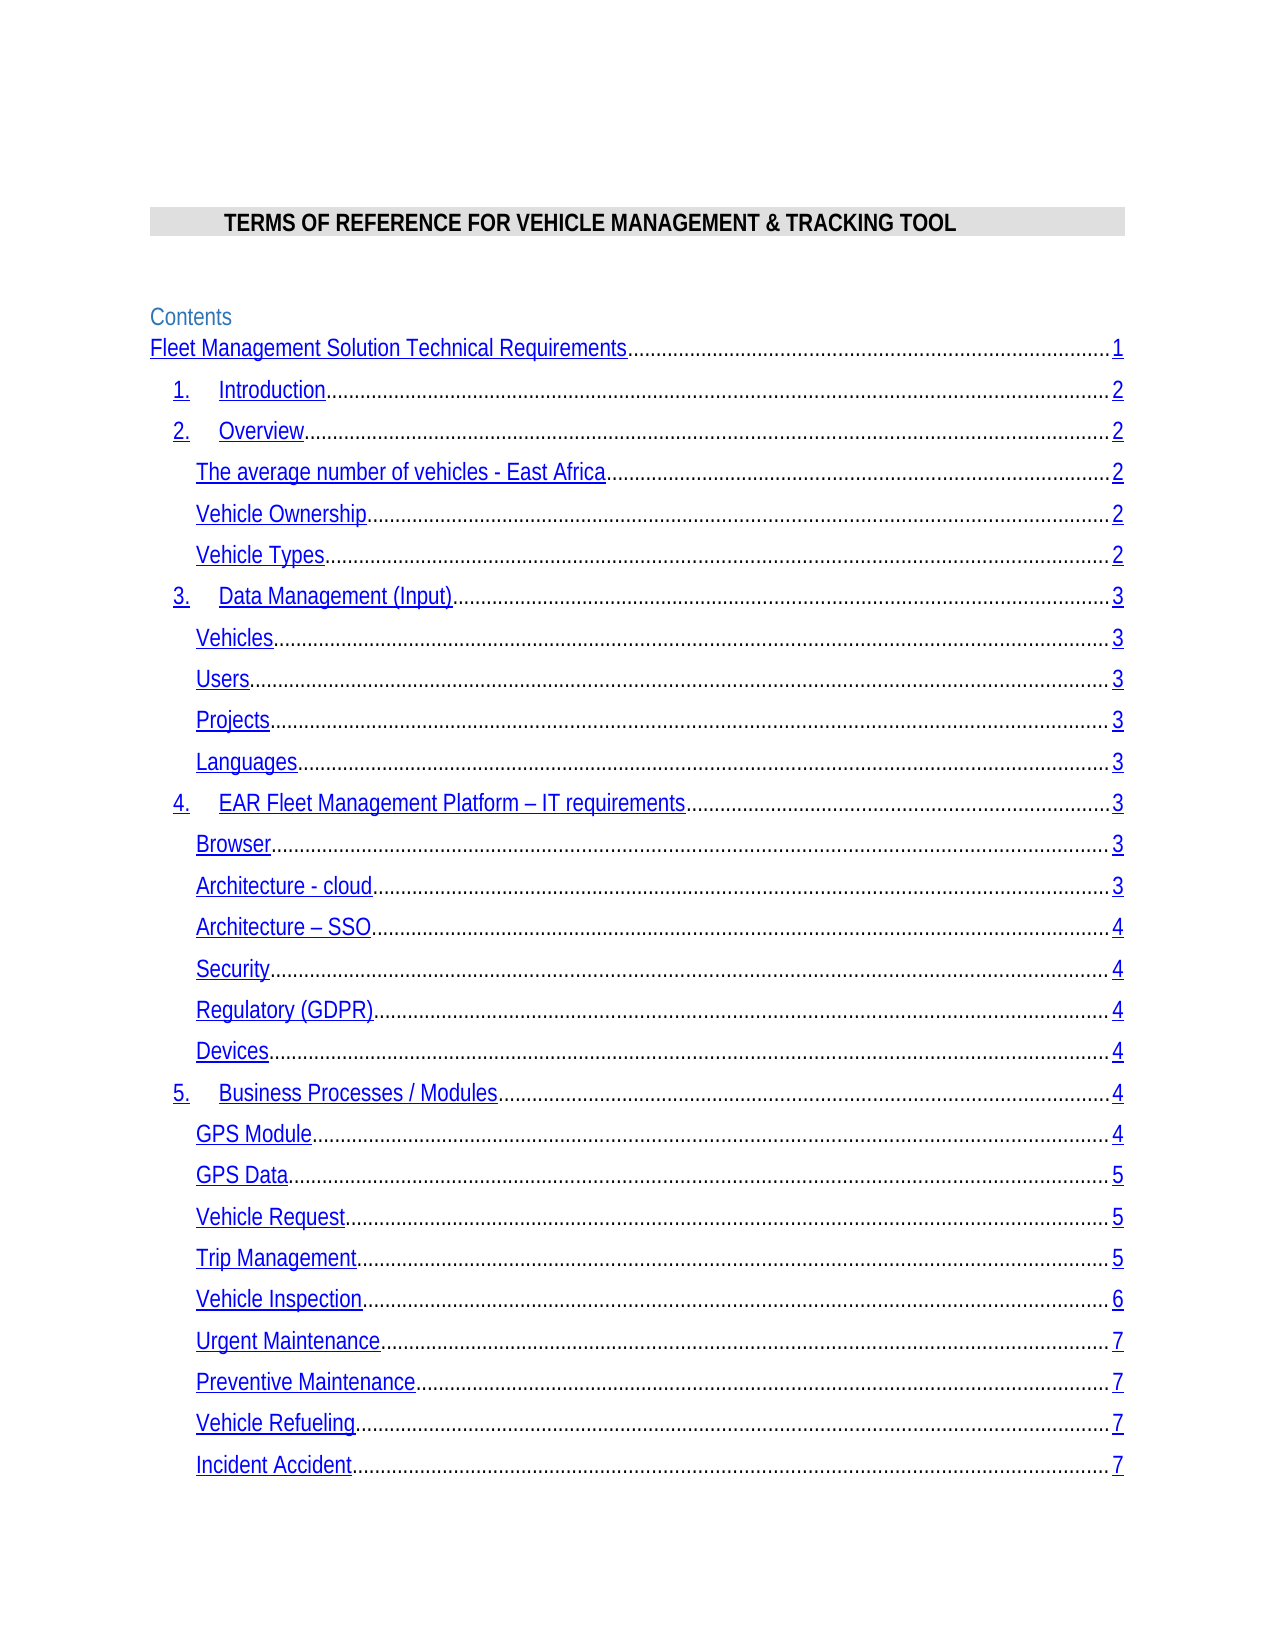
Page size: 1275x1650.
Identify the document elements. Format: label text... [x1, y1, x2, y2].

text Fleet Management Solution Technical Requirements 1 [150, 333, 1125, 362]
text Preventive Maintenance 7 [196, 1367, 1125, 1396]
text 2. Overview 2 [173, 416, 1125, 444]
text Vehicle Refueling 7 [196, 1408, 1125, 1437]
text 5. Business Processes / Modules 4 [173, 1078, 1125, 1106]
text Architecture - cloud 3 [196, 871, 1125, 899]
text Vehicle Ownership 2 [196, 499, 1125, 527]
text TERMS OF REFERENCE FOR VEHICLE MANAGEMENT & TRACKING TOOL [150, 207, 1125, 236]
text Vehicle Types 2 [196, 540, 1125, 569]
text 1. Introduction 2 [173, 374, 1125, 403]
text 3. Data Management (Input) 3 [173, 581, 1125, 610]
text Users 3 [196, 664, 1125, 693]
text Browser 3 [196, 829, 1125, 858]
text Vehicle Request 5 [196, 1202, 1125, 1230]
text Vehicle Inspection 6 [196, 1284, 1125, 1313]
text GPS Module 4 [196, 1119, 1125, 1148]
text Contents [150, 302, 1125, 331]
text Incident Accident 7 [196, 1450, 1125, 1478]
text Trip Management 5 [196, 1243, 1125, 1272]
text Urgent Maintenance 7 [196, 1326, 1125, 1354]
text Architecture – SSO 4 [196, 912, 1125, 941]
text Languages 3 [196, 747, 1125, 775]
text Projects 3 [196, 705, 1125, 734]
text Security 4 [196, 953, 1125, 982]
text The average number of vehicles - East Africa 2 [196, 457, 1125, 486]
text Regulatory (GDPR) 4 [196, 995, 1125, 1023]
text Vehicles 3 [196, 623, 1125, 651]
text GPS Data 5 [196, 1160, 1125, 1189]
text 4. EAR Fleet Management Platform – IT requirements 3 [173, 788, 1125, 817]
text Devices 4 [196, 1036, 1125, 1065]
